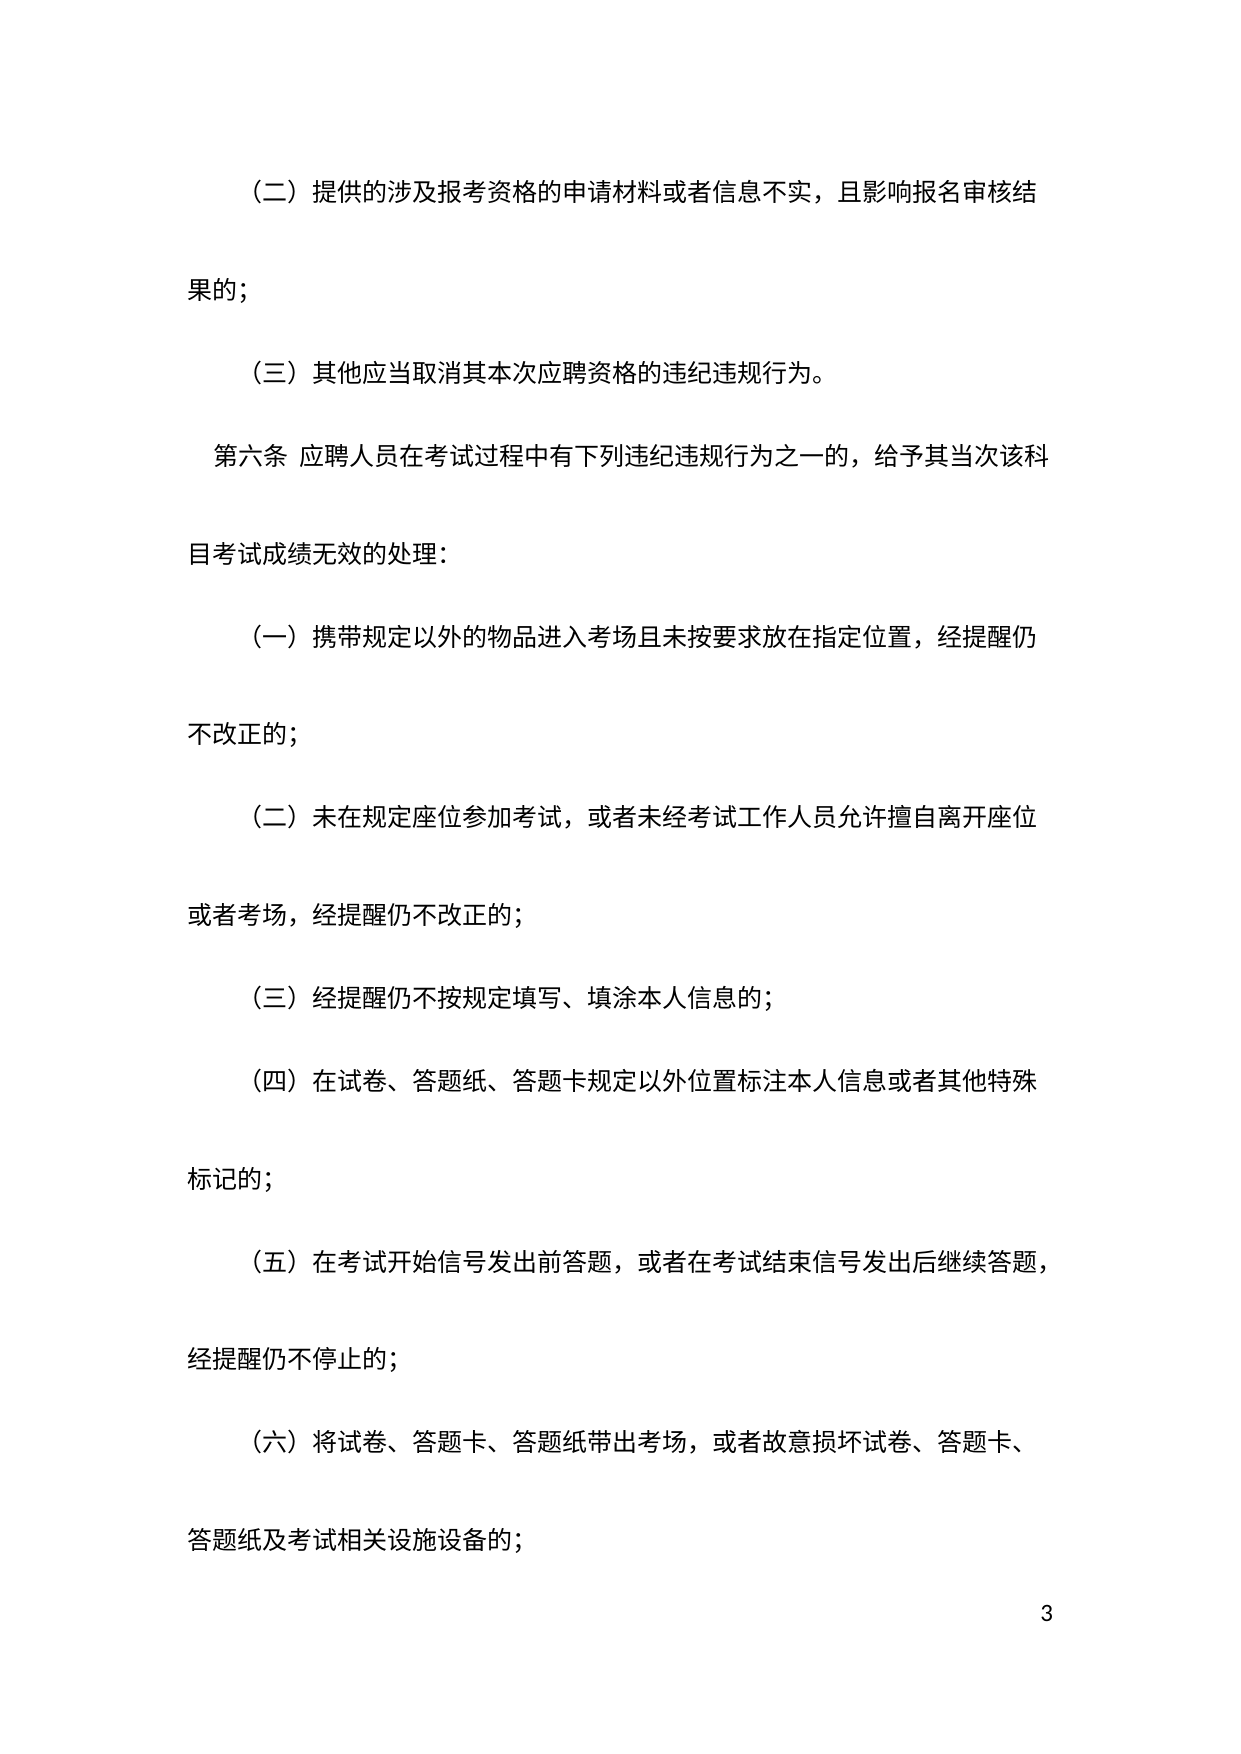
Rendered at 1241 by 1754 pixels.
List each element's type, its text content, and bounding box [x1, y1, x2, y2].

text （四）在试卷、答题纸、答题卡规定以外位置标注本人信息或者其他特殊标记的； [187, 1047, 1053, 1210]
text （一）携带规定以外的物品进入考场且未按要求放在指定位置，经提醒仍不改正的； [187, 603, 1053, 765]
text （二）提供的涉及报考资格的申请材料或者信息不实，且影响报名审核结果的； [187, 158, 1053, 321]
text （三）其他应当取消其本次应聘资格的违纪违规行为。 [187, 339, 1053, 404]
text （五）在考试开始信号发出前答题，或者在考试结束信号发出后继续答题，经提醒仍不停止的； [187, 1228, 1053, 1390]
text 第六条 应聘人员在考试过程中有下列违纪违规行为之一的，给予其当次该科目考试成绩无效的处理： [187, 422, 1053, 585]
text （三）经提醒仍不按规定填写、填涂本人信息的； [187, 964, 1053, 1029]
text （六）将试卷、答题卡、答题纸带出考场，或者故意损坏试卷、答题卡、答题纸及考试相关设施设备的； [187, 1408, 1053, 1571]
text （二）未在规定座位参加考试，或者未经考试工作人员允许擅自离开座位或者考场，经提醒仍不改正的； [187, 783, 1053, 946]
